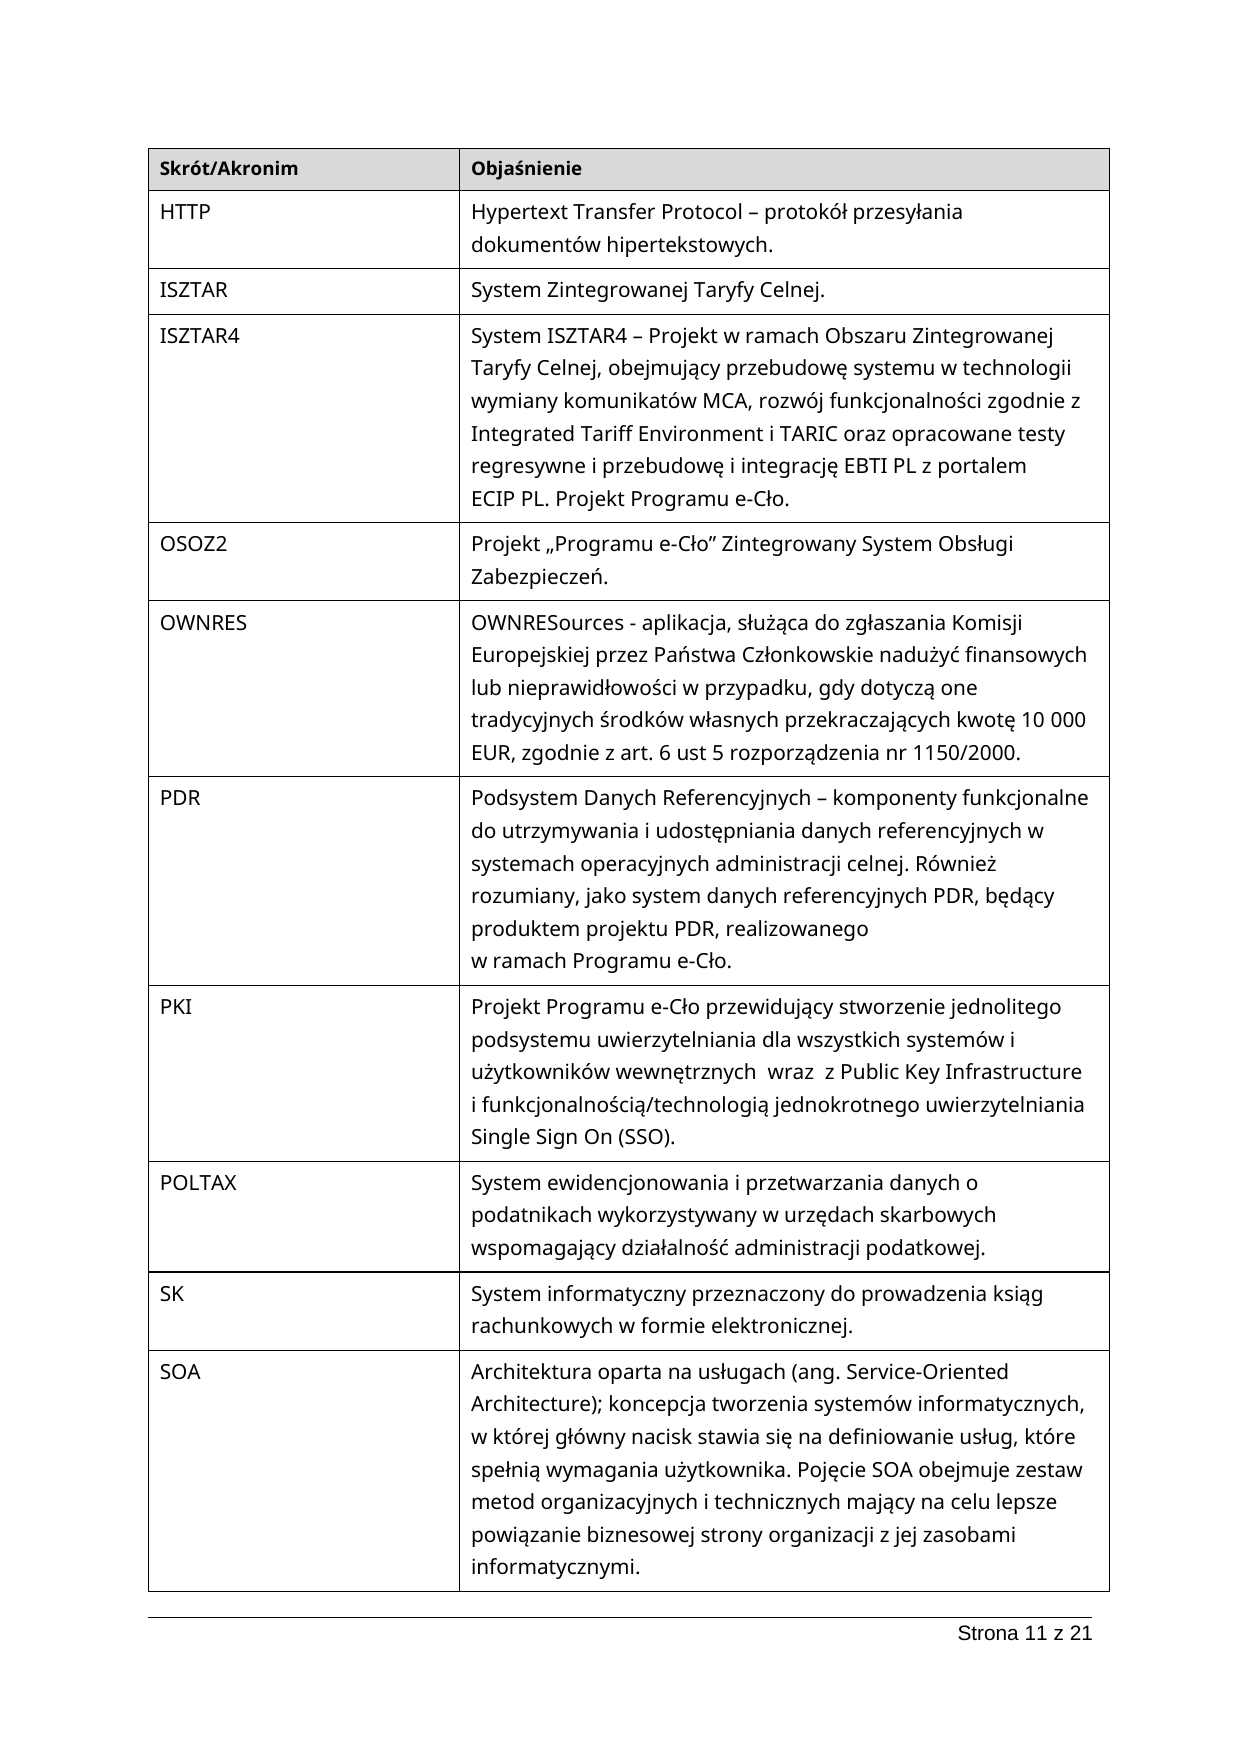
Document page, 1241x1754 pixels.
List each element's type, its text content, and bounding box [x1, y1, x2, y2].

table_cell System ISZTAR4 – Projekt w ramach Obszaru Zintegrowanej Taryfy Celnej, obejmujący przebudowę systemu w technologii wymiany komunikatów MCA, rozwój funkcjonalności zgodnie z Integrated Tariff Environment i TARIC oraz opracowane testy regresywne i przebudowę i integrację EBTI PL z portalem ECIP PL. Projekt Programu e-Cło. [460, 315, 1109, 522]
table_cell PDR [149, 777, 459, 985]
table_cell Podsystem Danych Referencyjnych – komponenty funkcjonalne do utrzymywania i udostępniania danych referencyjnych w systemach operacyjnych administracji celnej. Również rozumiany, jako system danych referencyjnych PDR, będący produktem projektu PDR, realizowanego w ramach Programu e-Cło. [460, 777, 1109, 985]
table_cell Projekt „Programu e-Cło” Zintegrowany System Obsługi Zabezpieczeń. [460, 523, 1109, 600]
table_cell Hypertext Transfer Protocol – protokół przesyłania dokumentów hipertekstowych. [460, 191, 1109, 268]
table_cell SOA [149, 1351, 459, 1591]
table_cell ISZTAR4 [149, 315, 459, 522]
table_cell OWNRESources - aplikacja, służąca do zgłaszania Komisji Europejskiej przez Państwa Członkowskie nadużyć finansowych lub nieprawidłowości w przypadku, gdy dotyczą one tradycyjnych środków własnych przekraczających kwotę 10 000 EUR, zgodnie z art. 6 ust 5 rozporządzenia nr 1150/2000. [460, 601, 1109, 776]
table_cell Projekt Programu e-Cło przewidujący stworzenie jednolitego podsystemu uwierzytelniania dla wszystkich systemów i użytkowników wewnętrznych wraz z Public Key Infrastructure i funkcjonalnością/technologią jednokrotnego uwierzytelniania Single Sign On (SSO). [460, 986, 1109, 1161]
table_cell System informatyczny przeznaczony do prowadzenia ksiąg rachunkowych w formie elektronicznej. [460, 1273, 1109, 1349]
table_header Objaśnienie [460, 149, 1109, 190]
table_cell ISZTAR [149, 269, 459, 314]
table_cell Architektura oparta na usługach (ang. Service-Oriented Architecture); koncepcja tworzenia systemów informatycznych, w której główny nacisk stawia się na definiowanie usług, które spełnią wymagania użytkownika. Pojęcie SOA obejmuje zestaw metod organizacyjnych i technicznych mający na celu lepsze powiązanie biznesowej strony organizacji z jej zasobami informatycznymi. [460, 1351, 1109, 1591]
table_cell PKI [149, 986, 459, 1161]
table_cell OSOZ2 [149, 523, 459, 600]
table_cell OWNRES [149, 601, 459, 776]
table_cell System Zintegrowanej Taryfy Celnej. [460, 269, 1109, 314]
table_header Skrót/Akronim [149, 149, 459, 190]
table_cell POLTAX [149, 1162, 459, 1271]
table_cell SK [149, 1273, 459, 1349]
table_cell System ewidencjonowania i przetwarzania danych o podatnikach wykorzystywany w urzędach skarbowych wspomagający działalność administracji podatkowej. [460, 1162, 1109, 1271]
table_cell HTTP [149, 191, 459, 268]
